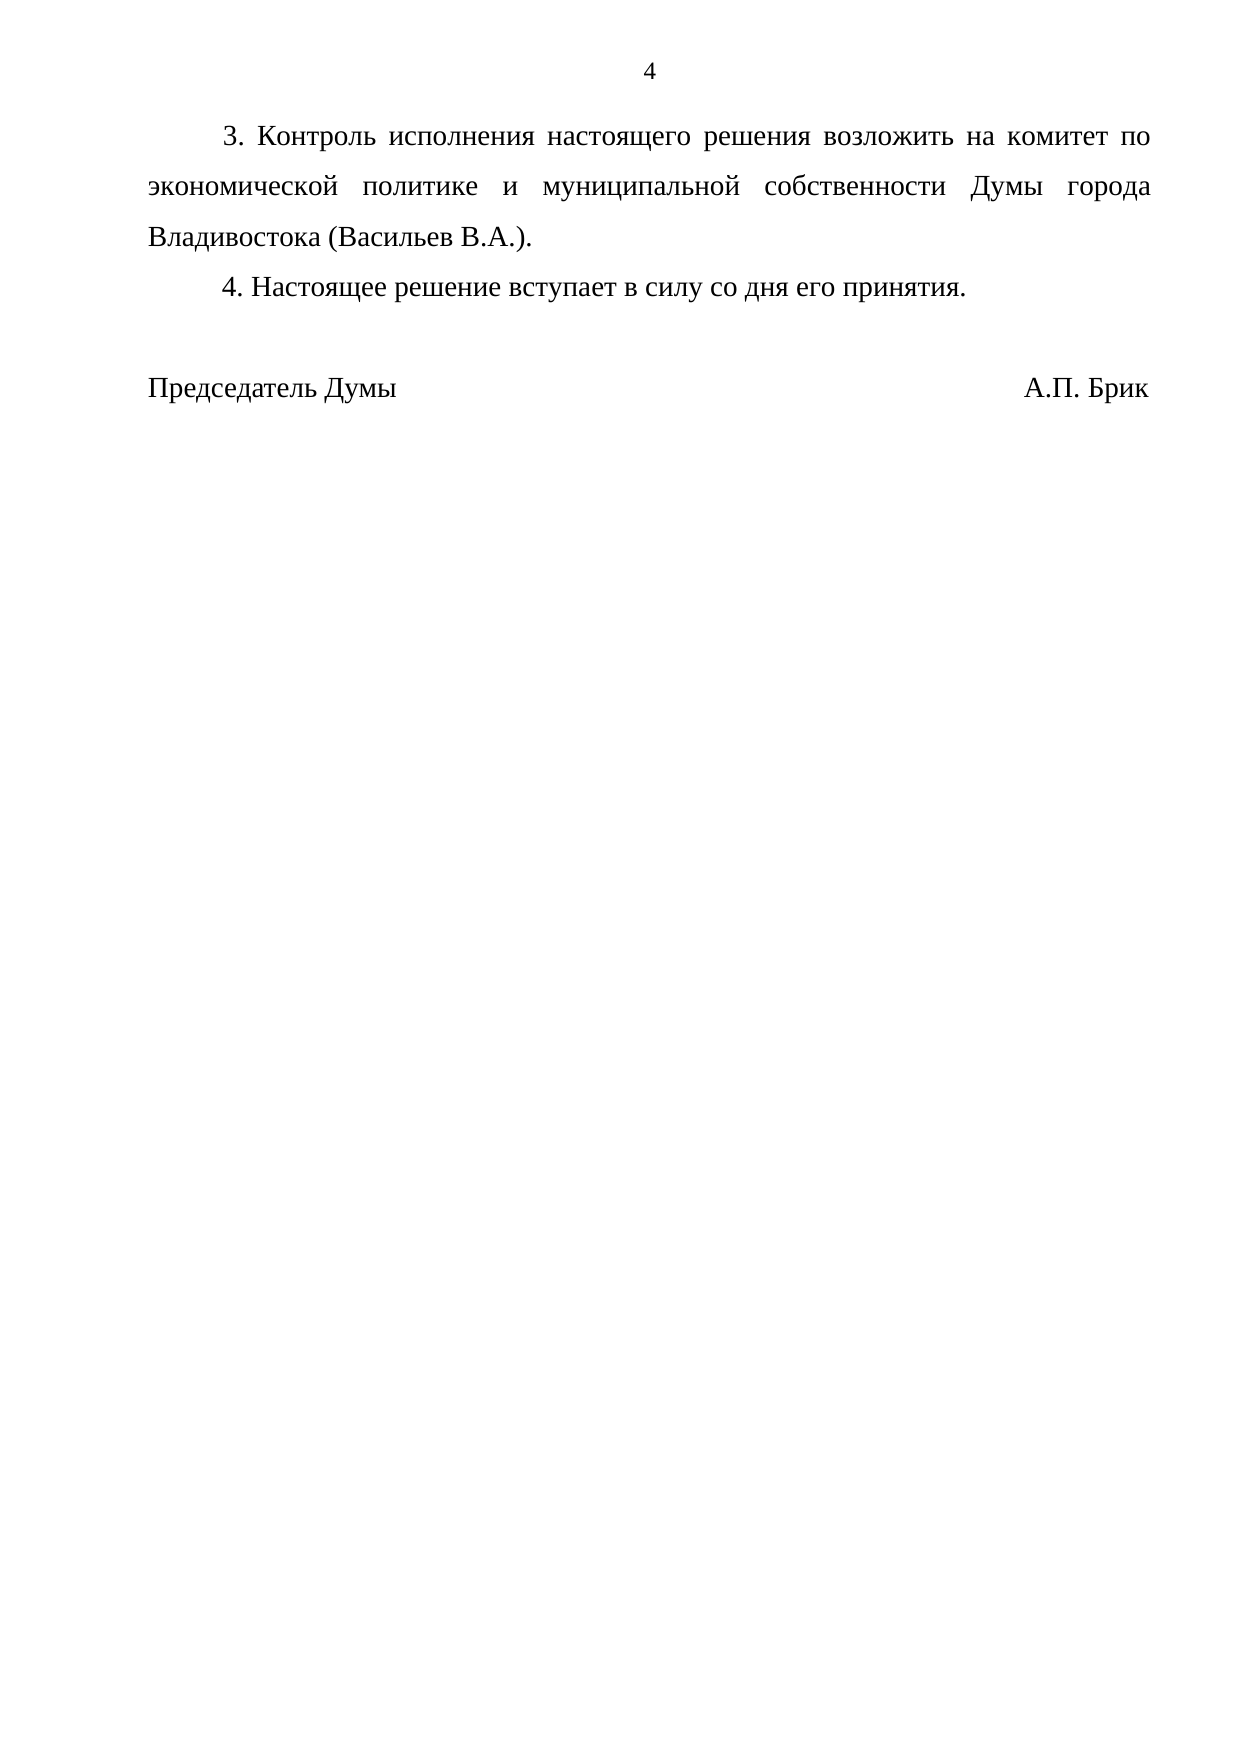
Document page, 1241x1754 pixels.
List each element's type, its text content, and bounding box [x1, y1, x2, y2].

text 4. Настоящее решение вступает в силу со дня его принятия. [148, 269, 1152, 303]
subtitle Председатель Думы А.П. Брик [148, 370, 1152, 403]
text 3. Контроль исполнения настоящего решения возложить на комитет по экономической политике и муниципальной собственности Думы города Владивостока (Васильев В.А.). [148, 118, 1152, 252]
